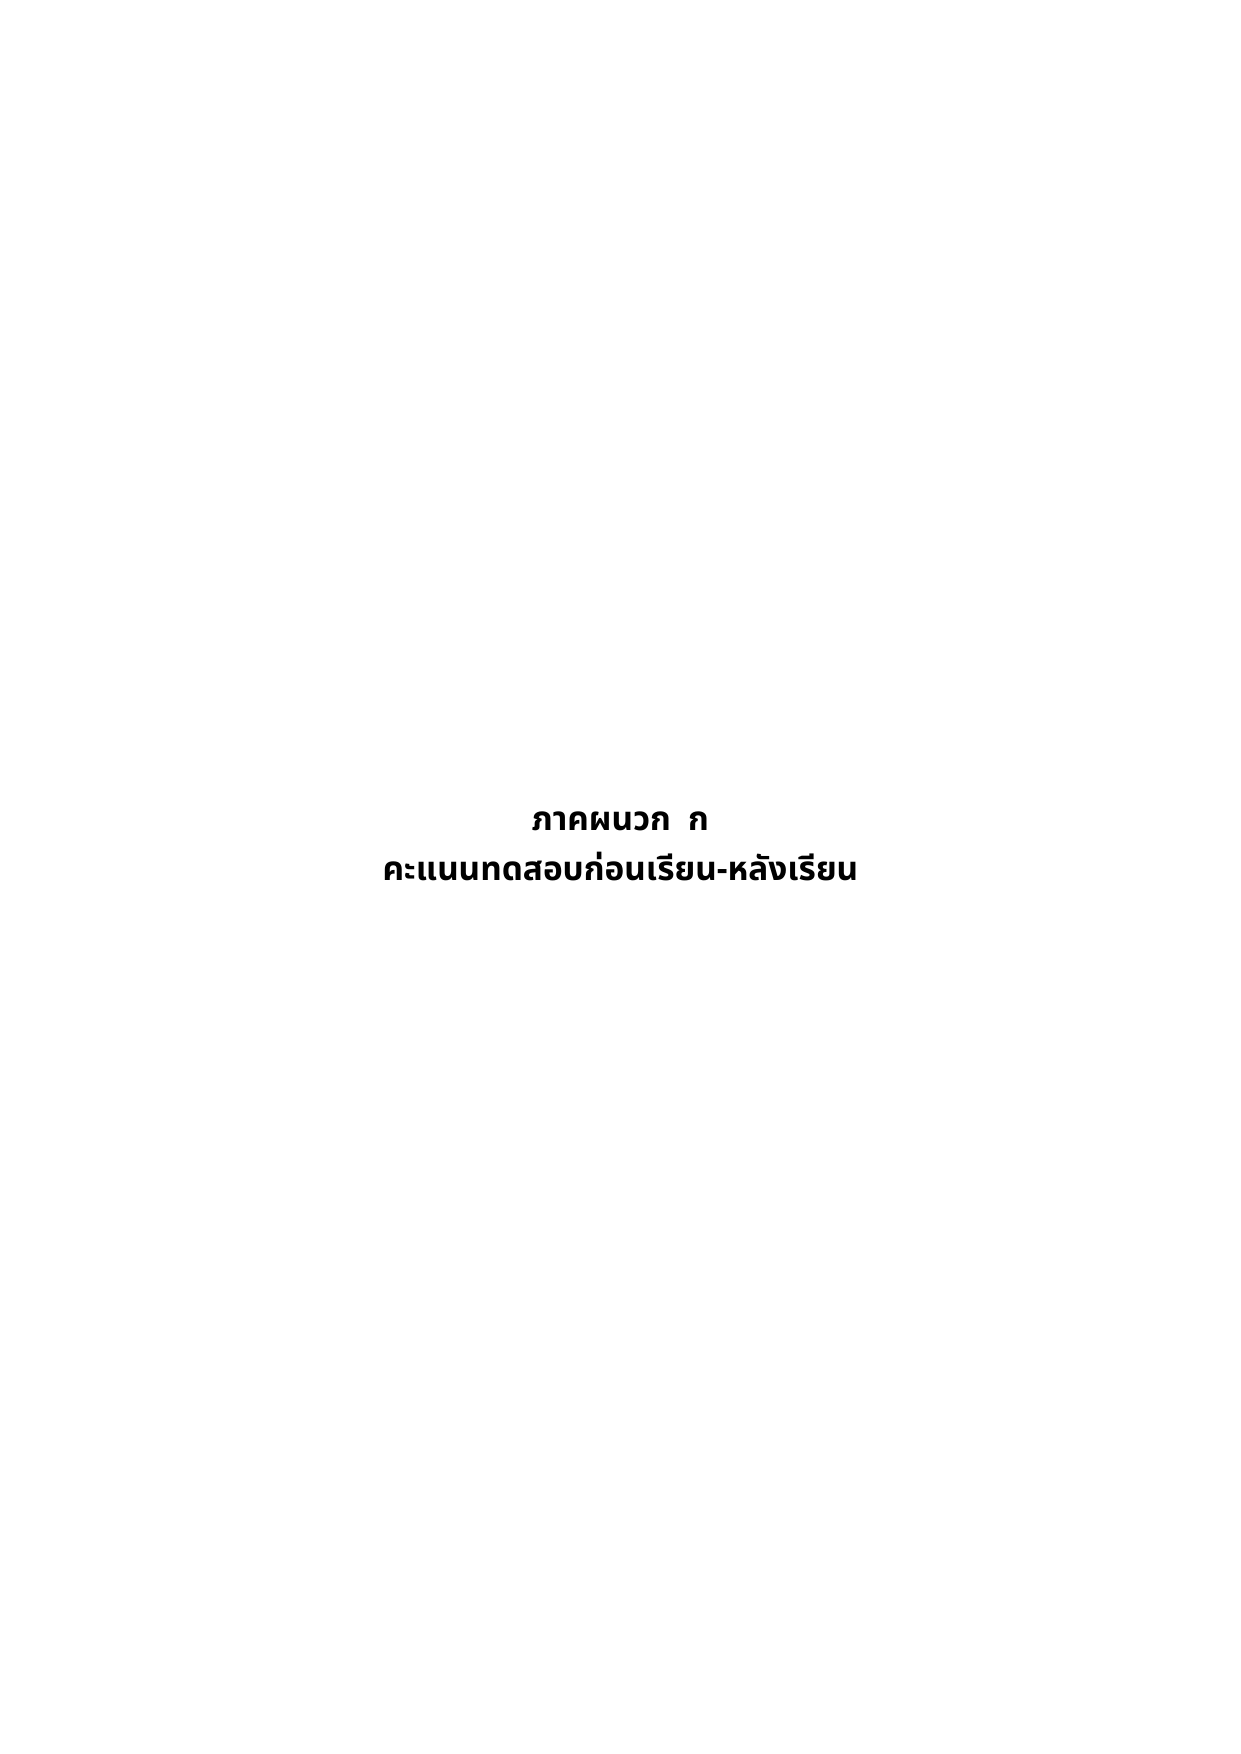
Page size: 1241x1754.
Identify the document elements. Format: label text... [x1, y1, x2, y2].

text คะแนนทดสอบก่อนเรียน-หลังเรียน [150, 845, 1090, 896]
text ภาคผนวก ก [150, 795, 1090, 845]
